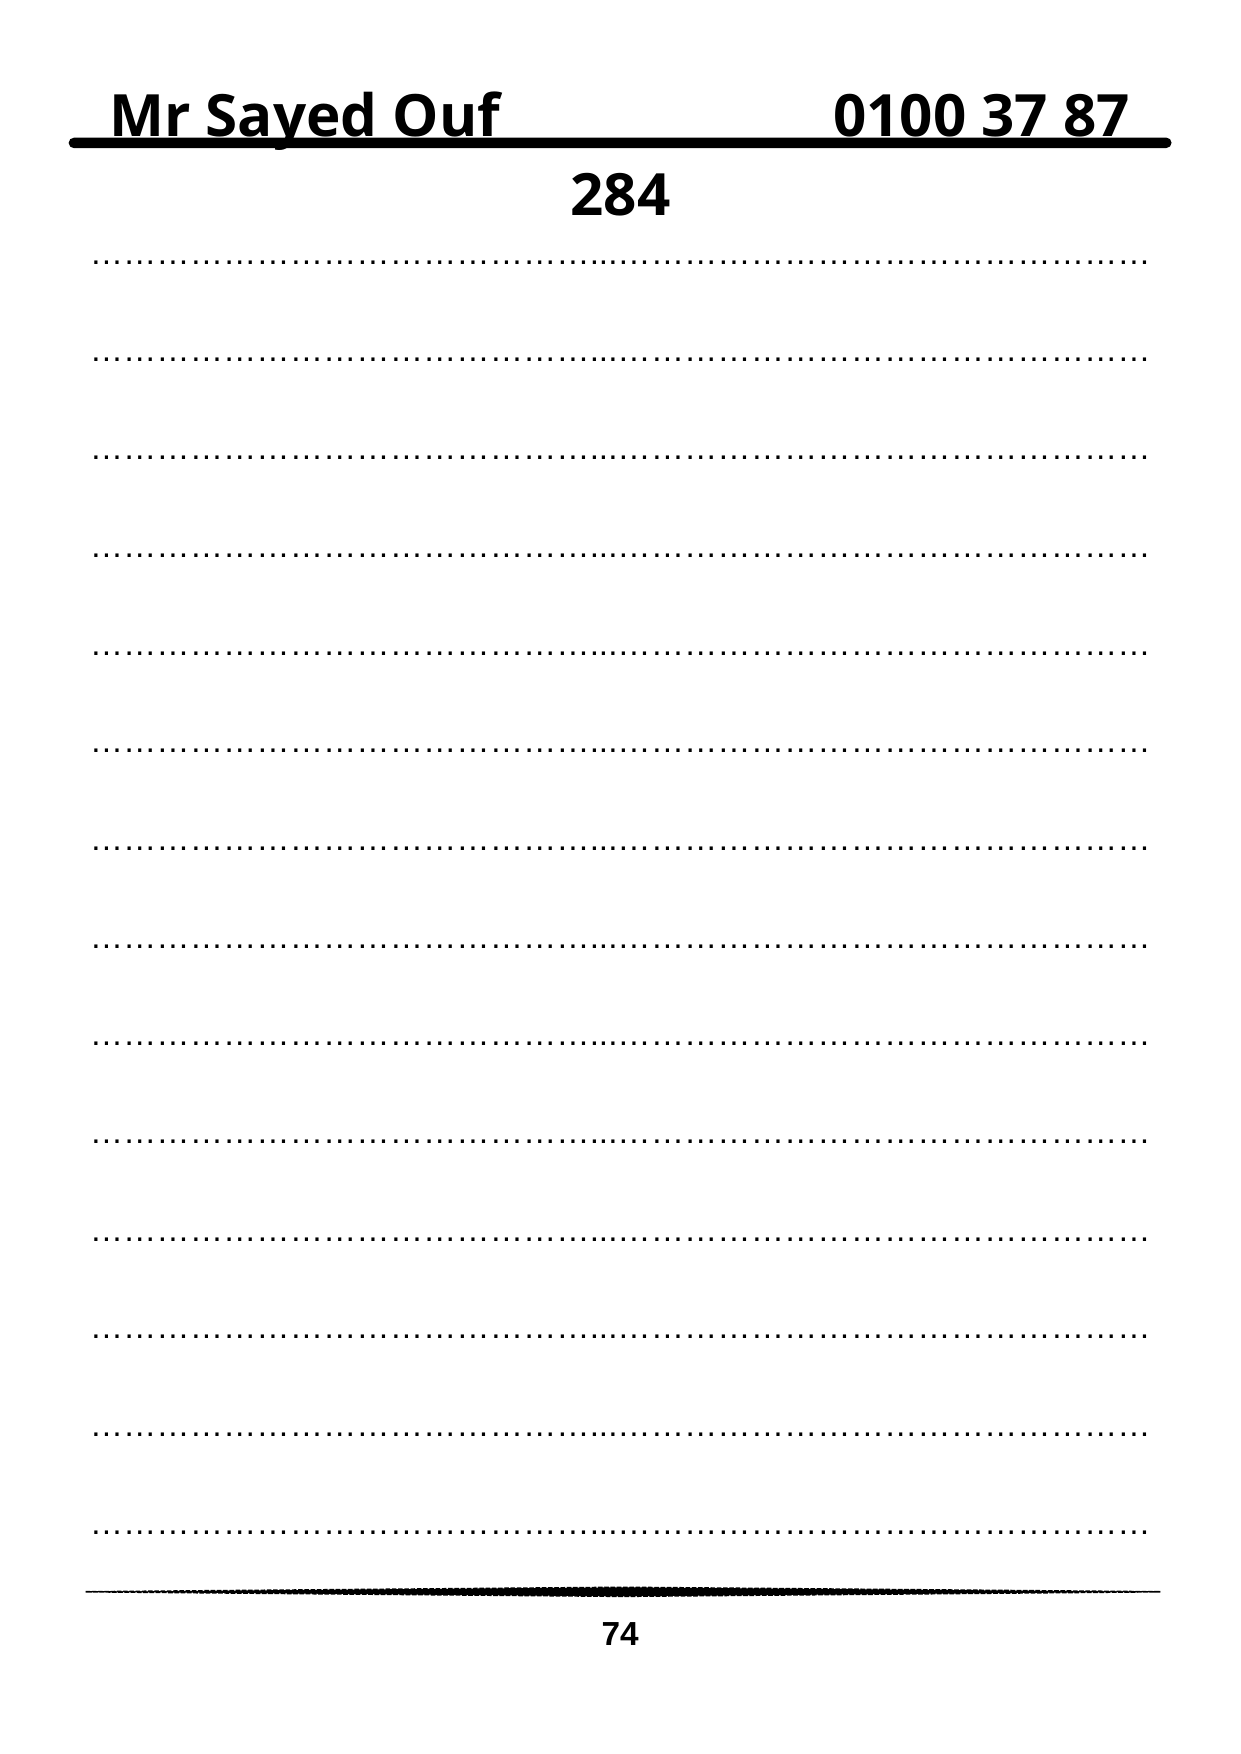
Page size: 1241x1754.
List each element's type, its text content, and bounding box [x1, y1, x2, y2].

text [75, 233, 1165, 271]
text ………………………………………...………………………………………… [75, 428, 1165, 467]
text ………………………………………...………………………………………… [75, 819, 1165, 857]
text ………………………………………...………………………………………… [75, 1308, 1165, 1346]
text ………………………………………...………………………………………… [75, 721, 1165, 760]
text ………………………………………...………………………………………… [75, 331, 1165, 369]
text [75, 1503, 1165, 1541]
text ………………………………………...………………………………………… [75, 1210, 1165, 1248]
text ………………………………………...………………………………………… [75, 1014, 1165, 1053]
text ………………………………………...………………………………………… [75, 624, 1165, 662]
text ………………………………………...………………………………………… [75, 526, 1165, 564]
text ………………………………………...………………………………………… [75, 1405, 1165, 1444]
text ………………………………………...………………………………………… [75, 1112, 1165, 1151]
text ………………………………………...………………………………………… [75, 917, 1165, 955]
